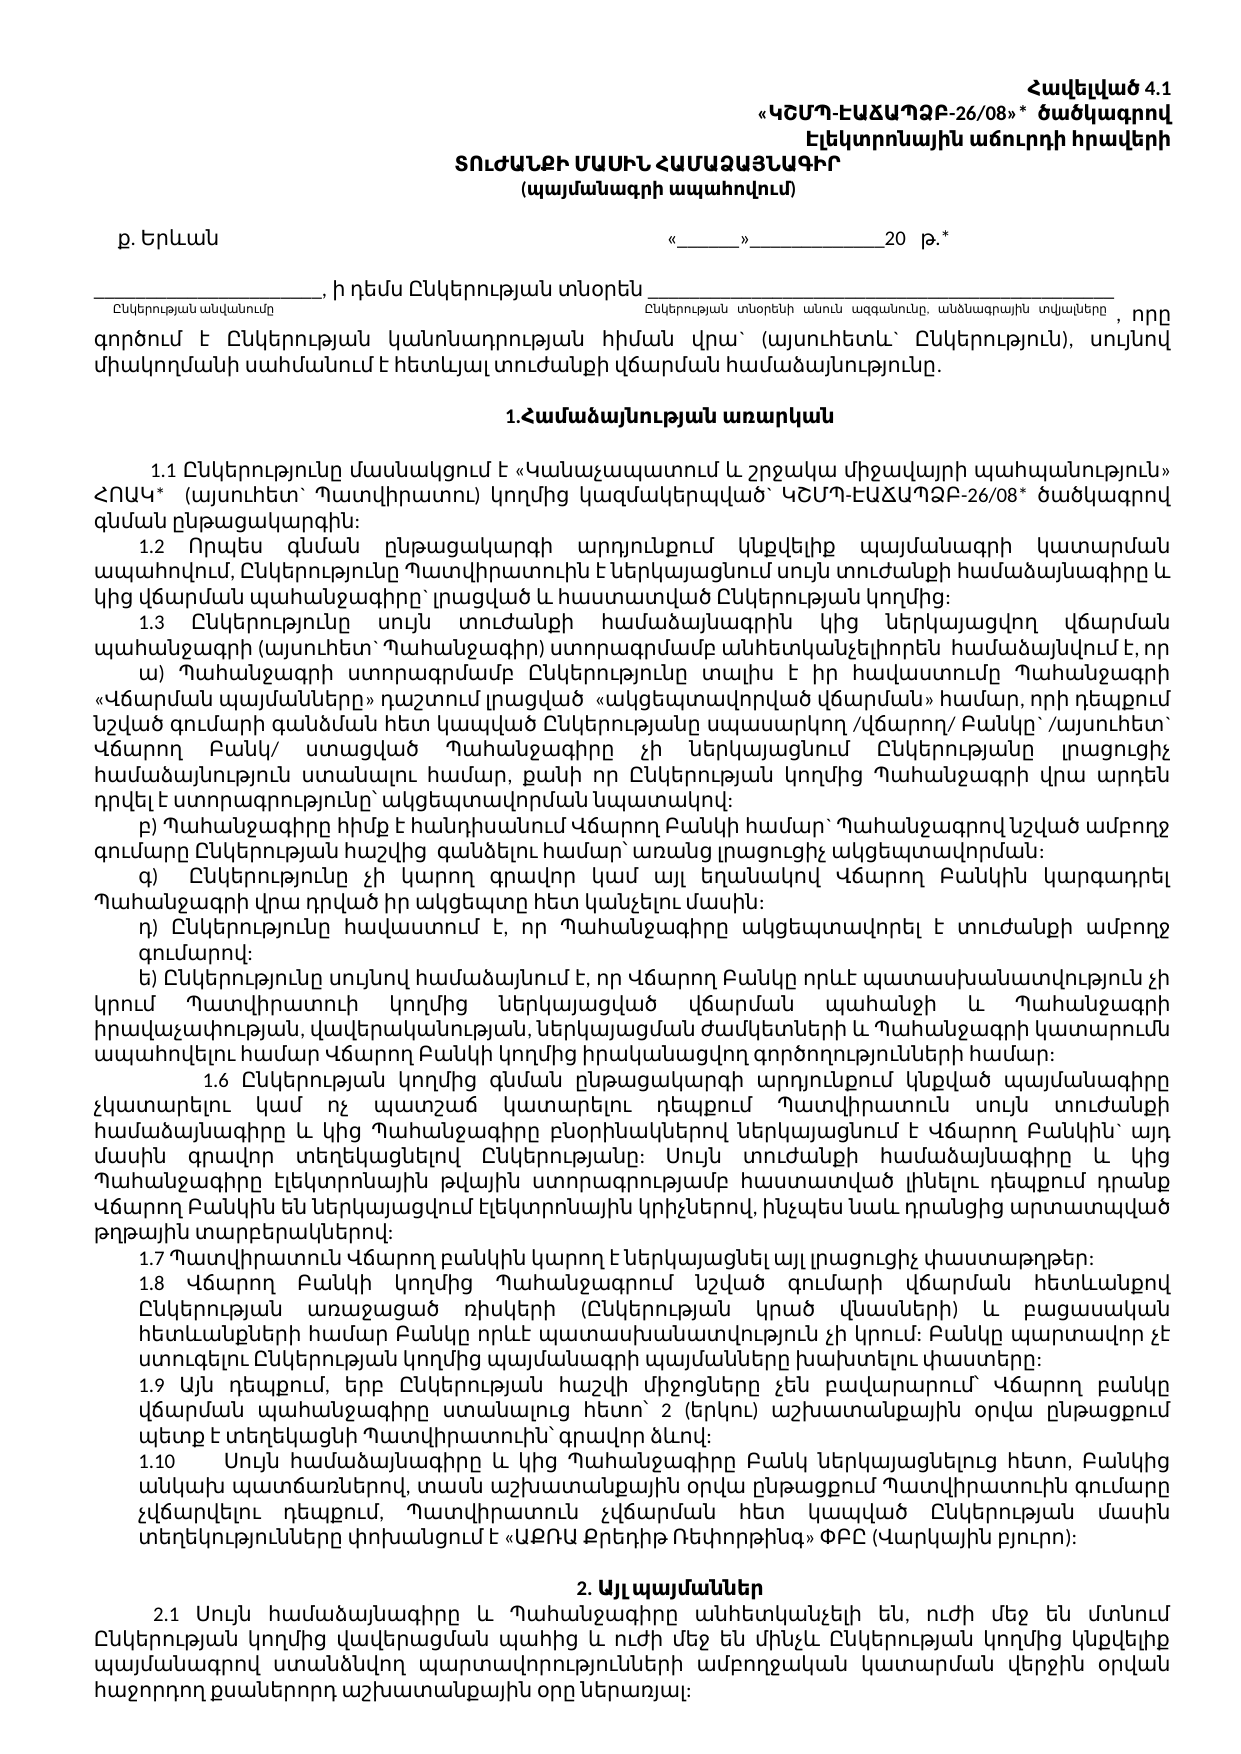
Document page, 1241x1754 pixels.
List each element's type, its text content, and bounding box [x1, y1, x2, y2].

text 1.Համաձայնության առարկան [169, 403, 1171, 428]
text դ) Ընկերությունը հավաստում է, որ Պահանջագիրը ակցեպտավորել է տուժանքի ամբողջ գումարով: [138, 914, 1171, 965]
text 1.6 Ընկերության կողմից գնման ընթացակարգի արդյունքում կնքված պայմանագիրը չկատարելու կամ ոչ պատշաճ կատարելու դեպքում Պատվիրատուն սույն տուժանքի համաձայնագիրը և կից Պահանջագիրը բնօրինակներով ներկայացնում է Վճարող Բանկին` այդ մասին գրավոր տեղեկացնելով Ընկերությանը: Սույն տուժանքի համաձայնագիրը և կից Պահանջագիրը էլեկտրոնային թվային ստորագրությամբ հաստատված լինելու դեպքում դրանք Վճարող Բանկին են ներկայացվում էլեկտրոնային կրիչներով, ինչպես նաև դրանցից արտատպված թղթային տարբերակներով: [94, 1067, 1171, 1245]
text (պայմանագրի ապահովում) [94, 177, 1171, 199]
text ՏՈւԺԱՆՔԻ ՄԱՍԻՆ ՀԱՄԱՁԱՅՆԱԳԻՐ [94, 151, 1171, 177]
text 2.1 Սույն համաձայնագիրը և Պահանջագիրը անհետկանչելի են, ուժի մեջ են մտնում Ընկերության կողմից վավերացման պահից և ուժի մեջ են մինչև Ընկերության կողմից կնքվելիք պայմանագրով ստանձնվող պարտավորությունների ամբողջական կատարման վերջին օրվան հաջորդող քսաներորդ աշխատանքային օրը ներառյալ: [94, 1601, 1171, 1702]
text բ) Պահանջագիրը հիմք է հանդիսանում Վճարող Բանկի համար` Պահանջագրով նշված ամբողջ գումարը Ընկերության հաշվից գանձելու համար՝ առանց լրացուցիչ ակցեպտավորման: [94, 813, 1171, 864]
text ______________________, ի դեմս Ընկերության տնօրեն _____________________________________________ [94, 276, 1171, 301]
text ք. Երևան «______»_____________20 թ.* [94, 225, 1171, 250]
text ա) Պահանջագրի ստորագրմամբ Ընկերությունը տալիս է իր հավաստումը Պահանջագրի «Վճարման պայմանները» դաշտում լրացված «ակցեպտավորված վճարման» համար, որի դեպքում նշված գումարի գանձման հետ կապված Ընկերությանը սպասարկող /վճարող/ Բանկը` /այսուհետ` Վճարող Բանկ/ ստացված Պահանջագիրը չի ներկայացնում Ընկերությանը լրացուցիչ համաձայնություն ստանալու համար, քանի որ Ընկերության կողմից Պահանջագրի վրա արդեն դրվել է ստորագրությունը՝ ակցեպտավորման նպատակով: [94, 660, 1171, 813]
text Էլեկտրոնային աճուրդի հրավերի [94, 126, 1171, 151]
text 1.2 Որպես գնման ընթացակարգի արդյունքում կնքվելիք պայմանագրի կատարման ապահովում, Ընկերությունը Պատվիրատուին է ներկայացնում սույն տուժանքի համաձայնագիրը և կից վճարման պահանջագիրը` լրացված և հաստատված Ընկերության կողմից: [94, 533, 1171, 609]
text «ԿՇՄՊ-ԷԱՃԱՊՁԲ-26/08»* ծածկագրով [94, 100, 1171, 126]
text Ընկերության անվանումը Ընկերության տնօրենի անուն ազգանունը, անձնագրային տվյալները , որը գործում է Ընկերության կանոնադրության հիման վրա` (այսուհետև` Ընկերություն), սույնով միակողմանի սահմանում է հետևյալ տուժանքի վճարման համաձայնությունը. [94, 301, 1171, 377]
text ե) Ընկերությունը սույնով համաձայնում է, որ Վճարող Բանկը որևէ պատասխանատվություն չի կրում Պատվիրատուի կողմից ներկայացված վճարման պահանջի և Պահանջագրի իրավաչափության, վավերականության, ներկայացման ժամկետների և Պահանջագրի կատարումն ապահովելու համար Վճարող Բանկի կողմից իրականացվող գործողությունների համար: [94, 965, 1171, 1067]
text 1.7 Պատվիրատուն Վճարող բանկին կարող է ներկայացնել այլ լրացուցիչ փաստաթղթեր: [138, 1245, 1171, 1270]
text 1.3 Ընկերությունը սույն տուժանքի համաձայնագրին կից ներկայացվող վճարման պահանջագրի (այսուհետ` Պահանջագիր) ստորագրմամբ անհետկանչելիորեն համաձայնվում է, որ [94, 609, 1171, 660]
text 1.9 Այն դեպքում, երբ Ընկերության հաշվի միջոցները չեն բավարարում՝ Վճարող բանկը վճարման պահանջագիրը ստանալուց հետո՝ 2 (երկու) աշխատանքային օրվա ընթացքում պետք է տեղեկացնի Պատվիրատուին՝ գրավոր ձևով: [138, 1372, 1171, 1448]
text գ) Ընկերությունը չի կարող գրավոր կամ այլ եղանակով Վճարող Բանկին կարգադրել Պահանջագրի վրա դրված իր ակցեպտը հետ կանչելու մասին: [94, 864, 1171, 914]
text Հավելված 4.1 [94, 75, 1171, 100]
text 1.1 Ընկերությունը մասնակցում է «Կանաչապատում և շրջակա միջավայրի պահպանություն» ՀՈԱԿ* (այսուհետ` Պատվիրատու) կողմից կազմակերպված` ԿՇՄՊ-ԷԱՃԱՊՁԲ-26/08* ծածկագրով գնման ընթացակարգին: [94, 457, 1171, 533]
text 1.8 Վճարող Բանկի կողմից Պահանջագրում նշված գումարի վճարման հետևանքով Ընկերության առաջացած ռիսկերի (Ընկերության կրած վնասների) և բացասական հետևանքների համար Բանկը որևէ պատասխանատվություն չի կրում: Բանկը պարտավոր չէ ստուգելու Ընկերության կողմից պայմանագրի պայմանները խախտելու փաստերը: [138, 1270, 1171, 1372]
text 1.10 Սույն համաձայնագիրը և կից Պահանջագիրը Բանկ ներկայացնելուց հետո, Բանկից անկախ պատճառներով, տասն աշխատանքային օրվա ընթացքում Պատվիրատուին գումարը չվճարվելու դեպքում, Պատվիրատուն չվճարման հետ կապված Ընկերության մասին տեղեկությունները փոխանցում է «ԱՔՌԱ Քրեդիթ Ռեփորթինգ» ՓԲԸ (Վարկային բյուրո): [138, 1448, 1171, 1550]
text 2. Այլ պայմաններ [169, 1575, 1171, 1601]
